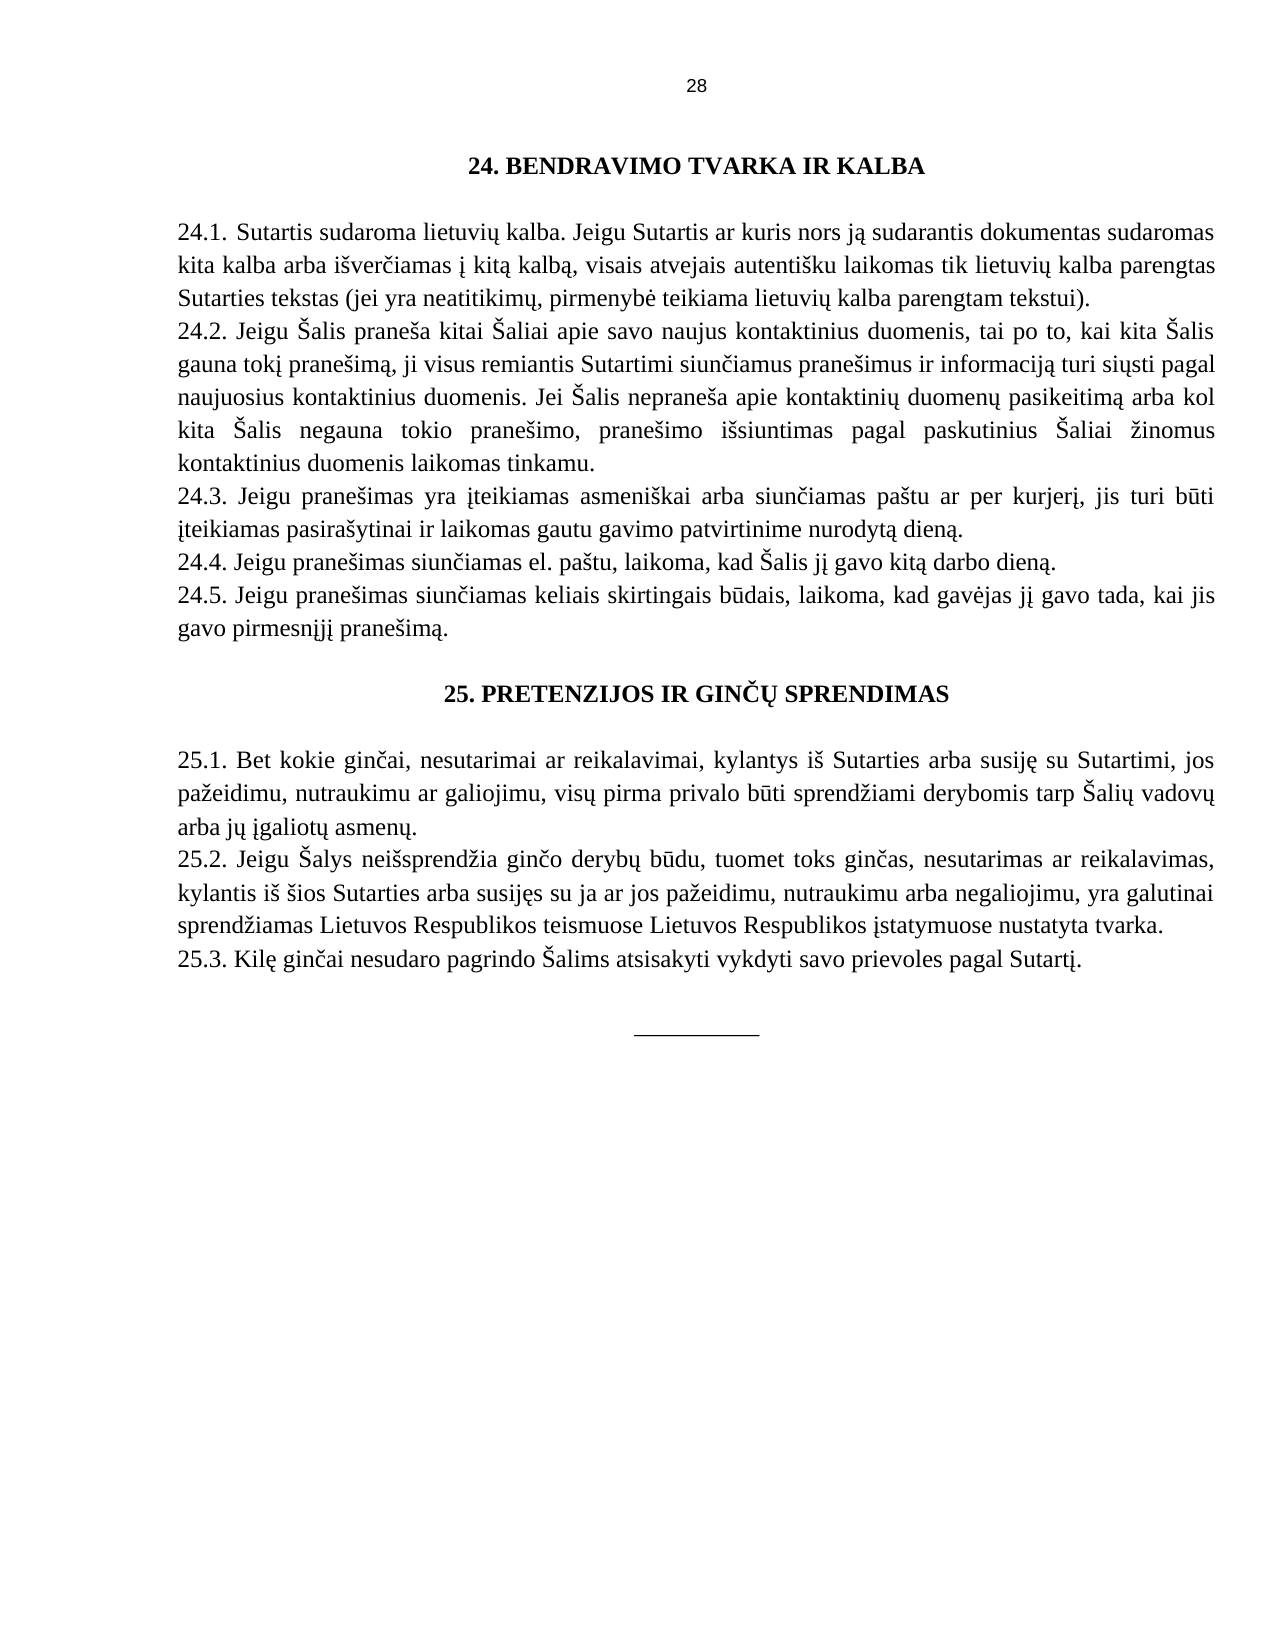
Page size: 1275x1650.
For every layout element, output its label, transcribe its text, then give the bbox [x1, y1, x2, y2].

text 24. Bendravimo tvarka ir kalba [177, 151, 1216, 180]
text 25. Pretenzijos ir ginčų sprendimas [177, 679, 1216, 708]
text 24.2. Jeigu Šalis praneša kitai Šaliai apie savo naujus kontaktinius duomenis, tai po to, kai kita Šalis gauna tokį pranešimą, ji visus remiantis Sutartimi siunčiamus pranešimus ir informaciją turi siųsti pagal naujuosius kontaktinius duomenis. Jei Šalis nepraneša apie kontaktinių duomenų pasikeitimą arba kol kita Šalis negauna tokio pranešimo, pranešimo išsiuntimas pagal paskutinius Šaliai žinomus kontaktinius duomenis laikomas tinkamu. [177, 316, 1216, 477]
text 25.3. Kilę ginčai nesudaro pagrindo Šalims atsisakyti vykdyti savo prievoles pagal Sutartį. [177, 944, 1216, 972]
text __________ [177, 1010, 1216, 1038]
text 24.3. Jeigu pranešimas yra įteikiamas asmeniškai arba siunčiamas paštu ar per kurjerį, jis turi būti įteikiamas pasirašytinai ir laikomas gautu gavimo patvirtinime nurodytą dieną. [177, 481, 1216, 543]
text 24.4. Jeigu pranešimas siunčiamas el. paštu, laikoma, kad Šalis jį gavo kitą darbo dieną. [177, 547, 1216, 576]
text 24.1. Sutartis sudaroma lietuvių kalba. Jeigu Sutartis ar kuris nors ją sudarantis dokumentas sudaromas kita kalba arba išverčiamas į kitą kalbą, visais atvejais autentišku laikomas tik lietuvių kalba parengtas Sutarties tekstas (jei yra neatitikimų, pirmenybė teikiama lietuvių kalba parengtam tekstui). [177, 217, 1216, 312]
text 24.5. Jeigu pranešimas siunčiamas keliais skirtingais būdais, laikoma, kad gavėjas jį gavo tada, kai jis gavo pirmesnįjį pranešimą. [177, 580, 1216, 642]
text 25.1. Bet kokie ginčai, nesutarimai ar reikalavimai, kylantys iš Sutarties arba susiję su Sutartimi, jos pažeidimu, nutraukimu ar galiojimu, visų pirma privalo būti sprendžiami derybomis tarp Šalių vadovų arba jų įgaliotų asmenų. [177, 746, 1216, 840]
text 25.2. Jeigu Šalys neišsprendžia ginčo derybų būdu, tuomet toks ginčas, nesutarimas ar reikalavimas, kylantis iš šios Sutarties arba susijęs su ja ar jos pažeidimu, nutraukimu arba negaliojimu, yra galutinai sprendžiamas Lietuvos Respublikos teismuose Lietuvos Respublikos įstatymuose nustatyta tvarka. [177, 844, 1216, 939]
